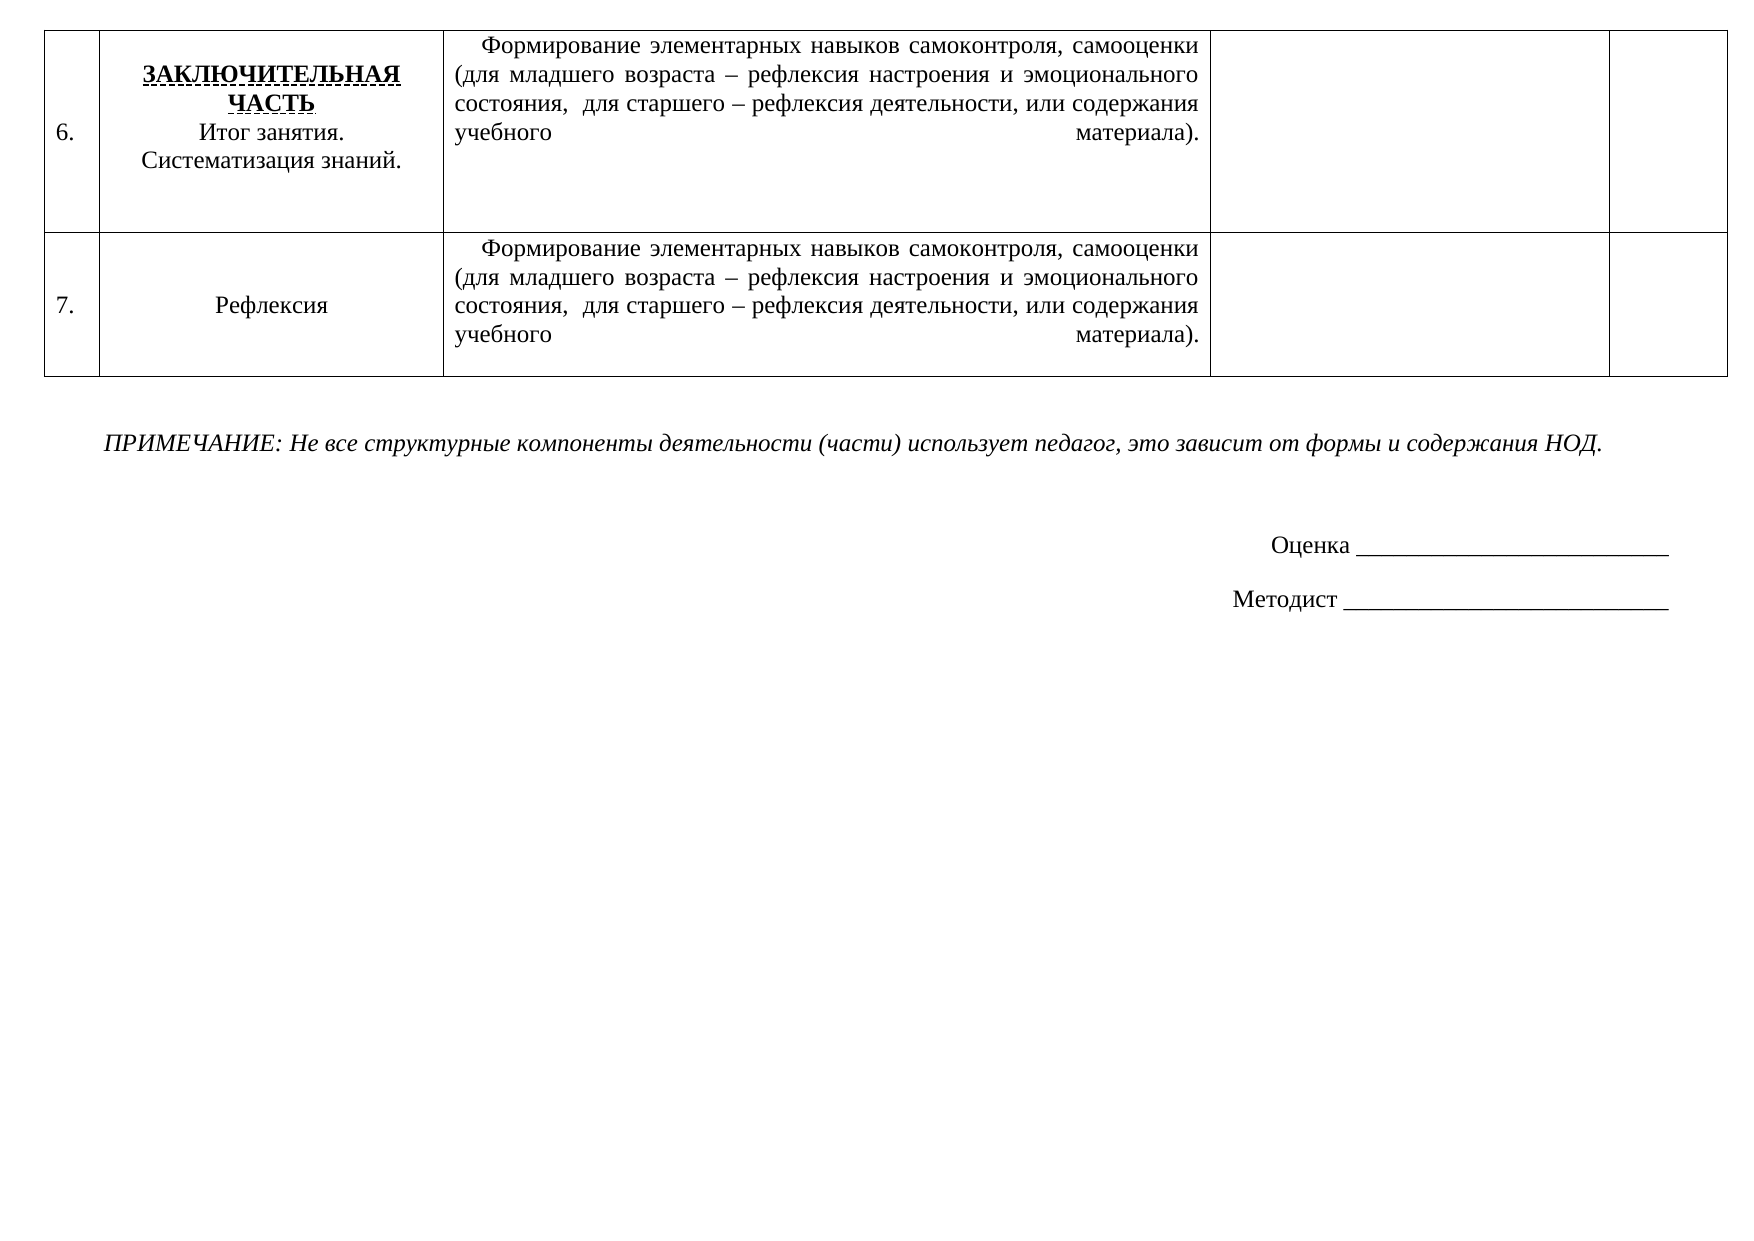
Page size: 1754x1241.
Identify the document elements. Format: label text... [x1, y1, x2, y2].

text Оценка _________________________ [103, 530, 1668, 559]
table_cell [1211, 233, 1609, 376]
table_cell Формирование элементарных навыков самоконтроля, самооценки (для младшего возраста – рефлексия настроения и эмоционального состояния, для старшего – рефлексия деятельности, или содержания учебного материала). [444, 31, 1210, 232]
table_cell 7. [45, 233, 99, 376]
table_cell [1610, 31, 1727, 232]
table_cell [1610, 233, 1727, 376]
table_cell Формирование элементарных навыков самоконтроля, самооценки (для младшего возраста – рефлексия настроения и эмоционального состояния, для старшего – рефлексия деятельности, или содержания учебного материала). [444, 233, 1210, 376]
text ПРИМЕЧАНИЕ: Не все структурные компоненты деятельности (части) использует педагог, это зависит от формы и содержания НОД. [103, 428, 1668, 457]
table_cell 6. [45, 31, 99, 232]
text Методист __________________________ [103, 584, 1668, 613]
table_cell ЗАКЛЮЧИТЕЛЬНАЯ ЧАСТЬ Итог занятия. Систематизация знаний. [100, 31, 443, 232]
table_cell Рефлексия [100, 233, 443, 376]
table_cell [1211, 31, 1609, 232]
